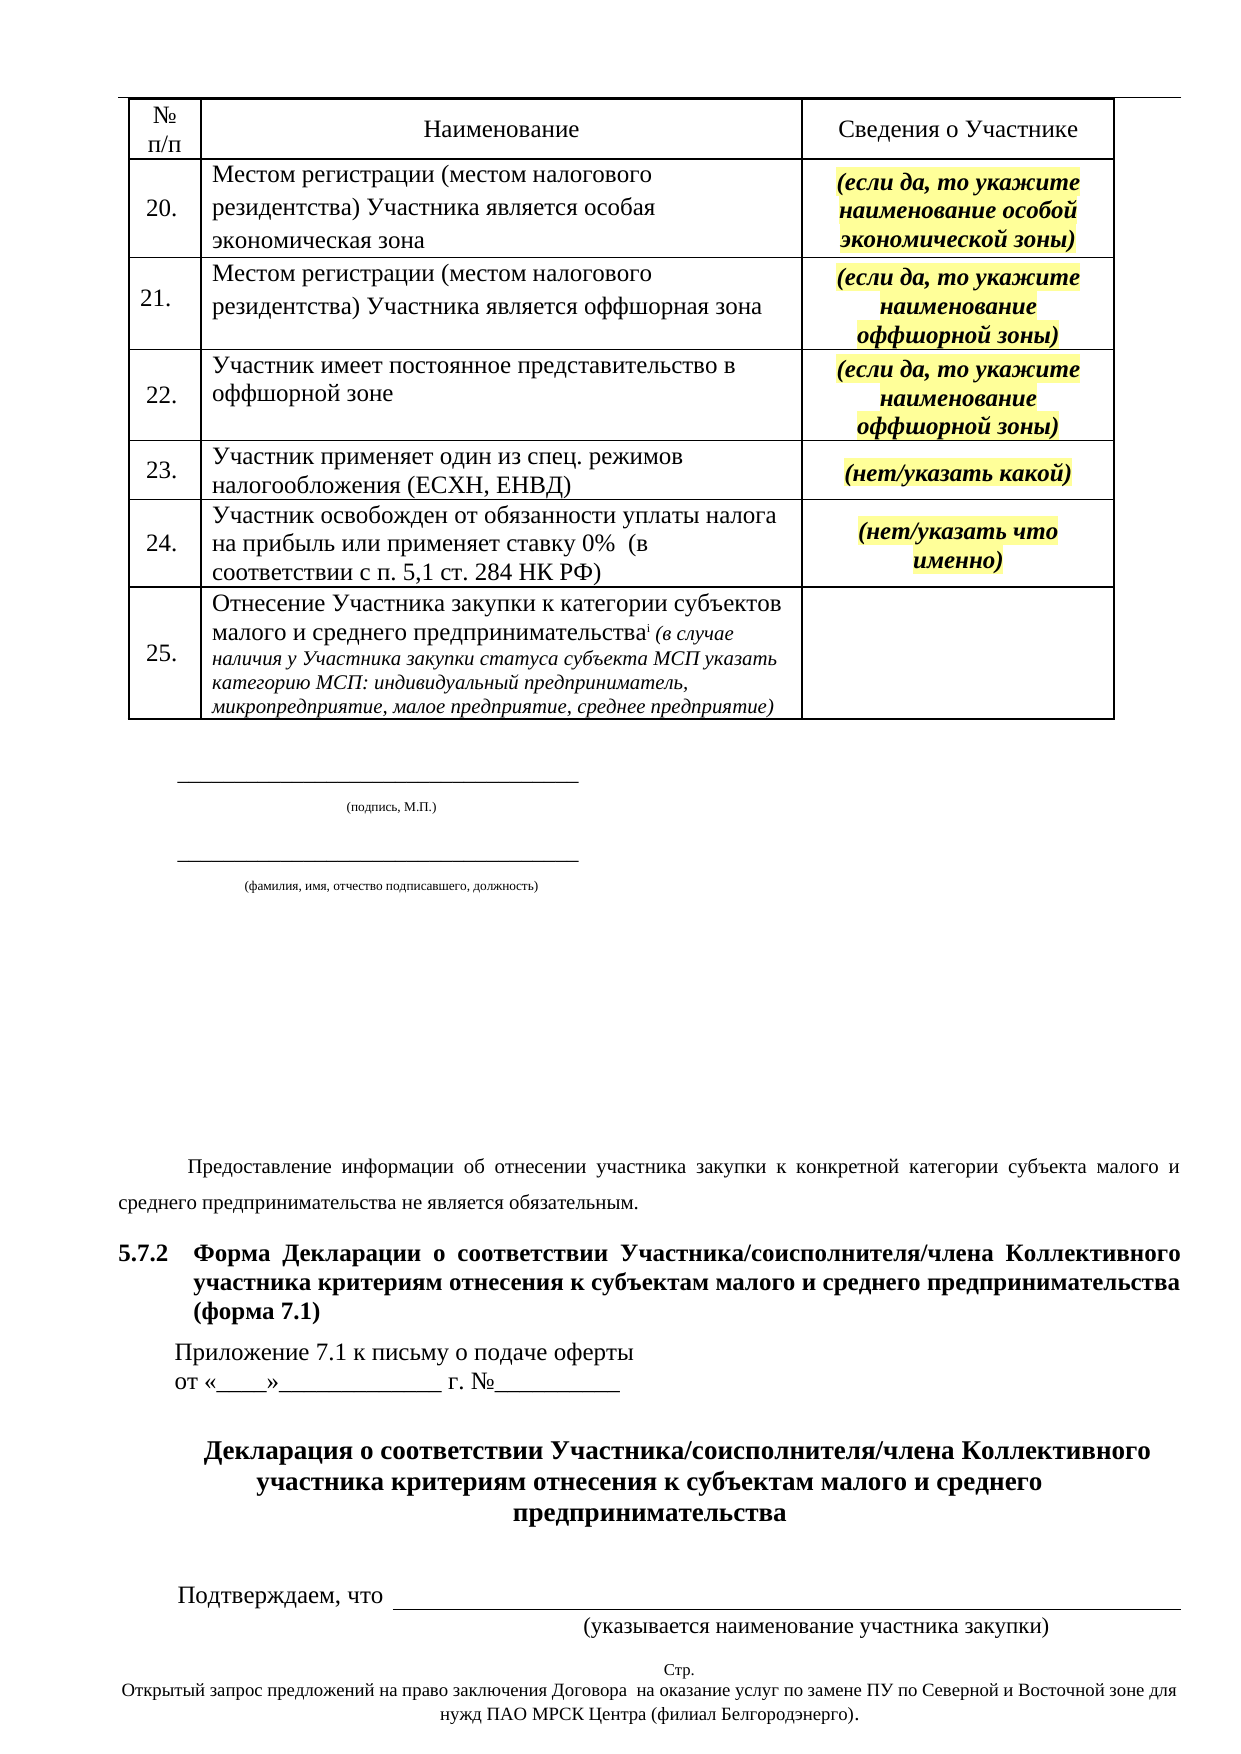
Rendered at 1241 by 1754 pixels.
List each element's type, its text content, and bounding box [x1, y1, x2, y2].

table_cell [803, 588, 1113, 718]
table_cell [130, 160, 200, 257]
text (указывается наименование участника закупки) [393, 1610, 1181, 1638]
table_cell Участник освобожден от обязанности уплаты налога на прибыль или применяет ставку 0% (в соответствии с п. 5,1 ст. 284 НК РФ) [202, 500, 801, 586]
table_cell Участник применяет один из спец. режимов налогообложения (ЕСХН, ЕНВД) [202, 441, 801, 499]
table_cell (если да, то укажите наименование особой экономической зоны) [803, 160, 1113, 257]
text Подтверждаем, что [118, 1580, 1181, 1609]
table_cell [130, 258, 200, 349]
table_header Сведения о Участнике [803, 100, 1113, 158]
table_cell [130, 588, 200, 718]
table_cell [130, 500, 200, 586]
table_cell (если да, то укажите наименование оффшорной зоны) [803, 258, 1113, 349]
table_header № п/п [130, 100, 200, 158]
table_cell Местом регистрации (местом налогового резидентства) Участника является особая экономическая зона [202, 160, 801, 257]
table_cell (если да, то укажите наименование оффшорной зоны) [803, 350, 1113, 440]
table_cell Участник имеет постоянное представительство в оффшорной зоне [202, 350, 801, 440]
text Предоставление информации об отнесении участника закупки к конкретной категории субъекта малого и среднего предпринимательства не является обязательным. [118, 1154, 1181, 1214]
table_cell Отнесение Участника закупки к категории субъектов малого и среднего предпринимательства (в случае наличия у Участника закупки статуса субъекта МСП указать категорию МСП: индивидуальный предприниматель, микропредприятие, малое предприятие, среднее предприятие) [202, 588, 801, 718]
subtitle Форма Декларации о соответствии Участника/соисполнителя/члена Коллективного участника критериям отнесения к субъектам малого и среднего предпринимательства (форма 7.1) [118, 1238, 1181, 1324]
text (подпись, М.П.) [118, 799, 605, 825]
table_cell (нет/указать какой) [803, 441, 1113, 499]
table_cell Местом регистрации (местом налогового резидентства) Участника является оффшорная зона [202, 258, 801, 349]
text Приложение 7.1 к письму о подаче оферты от «____»_____________ г. №__________ [174, 1337, 1181, 1394]
table_cell [130, 350, 200, 440]
text Декларация о соответствии Участника/соисполнителя/члена Коллективного участника критериям отнесения к субъектам малого и среднего предпринимательства [118, 1434, 1181, 1527]
table_cell (нет/указать что именно) [803, 500, 1113, 586]
text ___________________________________ [118, 759, 605, 786]
table_header Наименование [202, 100, 801, 158]
table_cell [130, 441, 200, 499]
text (фамилия, имя, отчество подписавшего, должность) [118, 878, 605, 904]
text ___________________________________ [118, 838, 605, 865]
